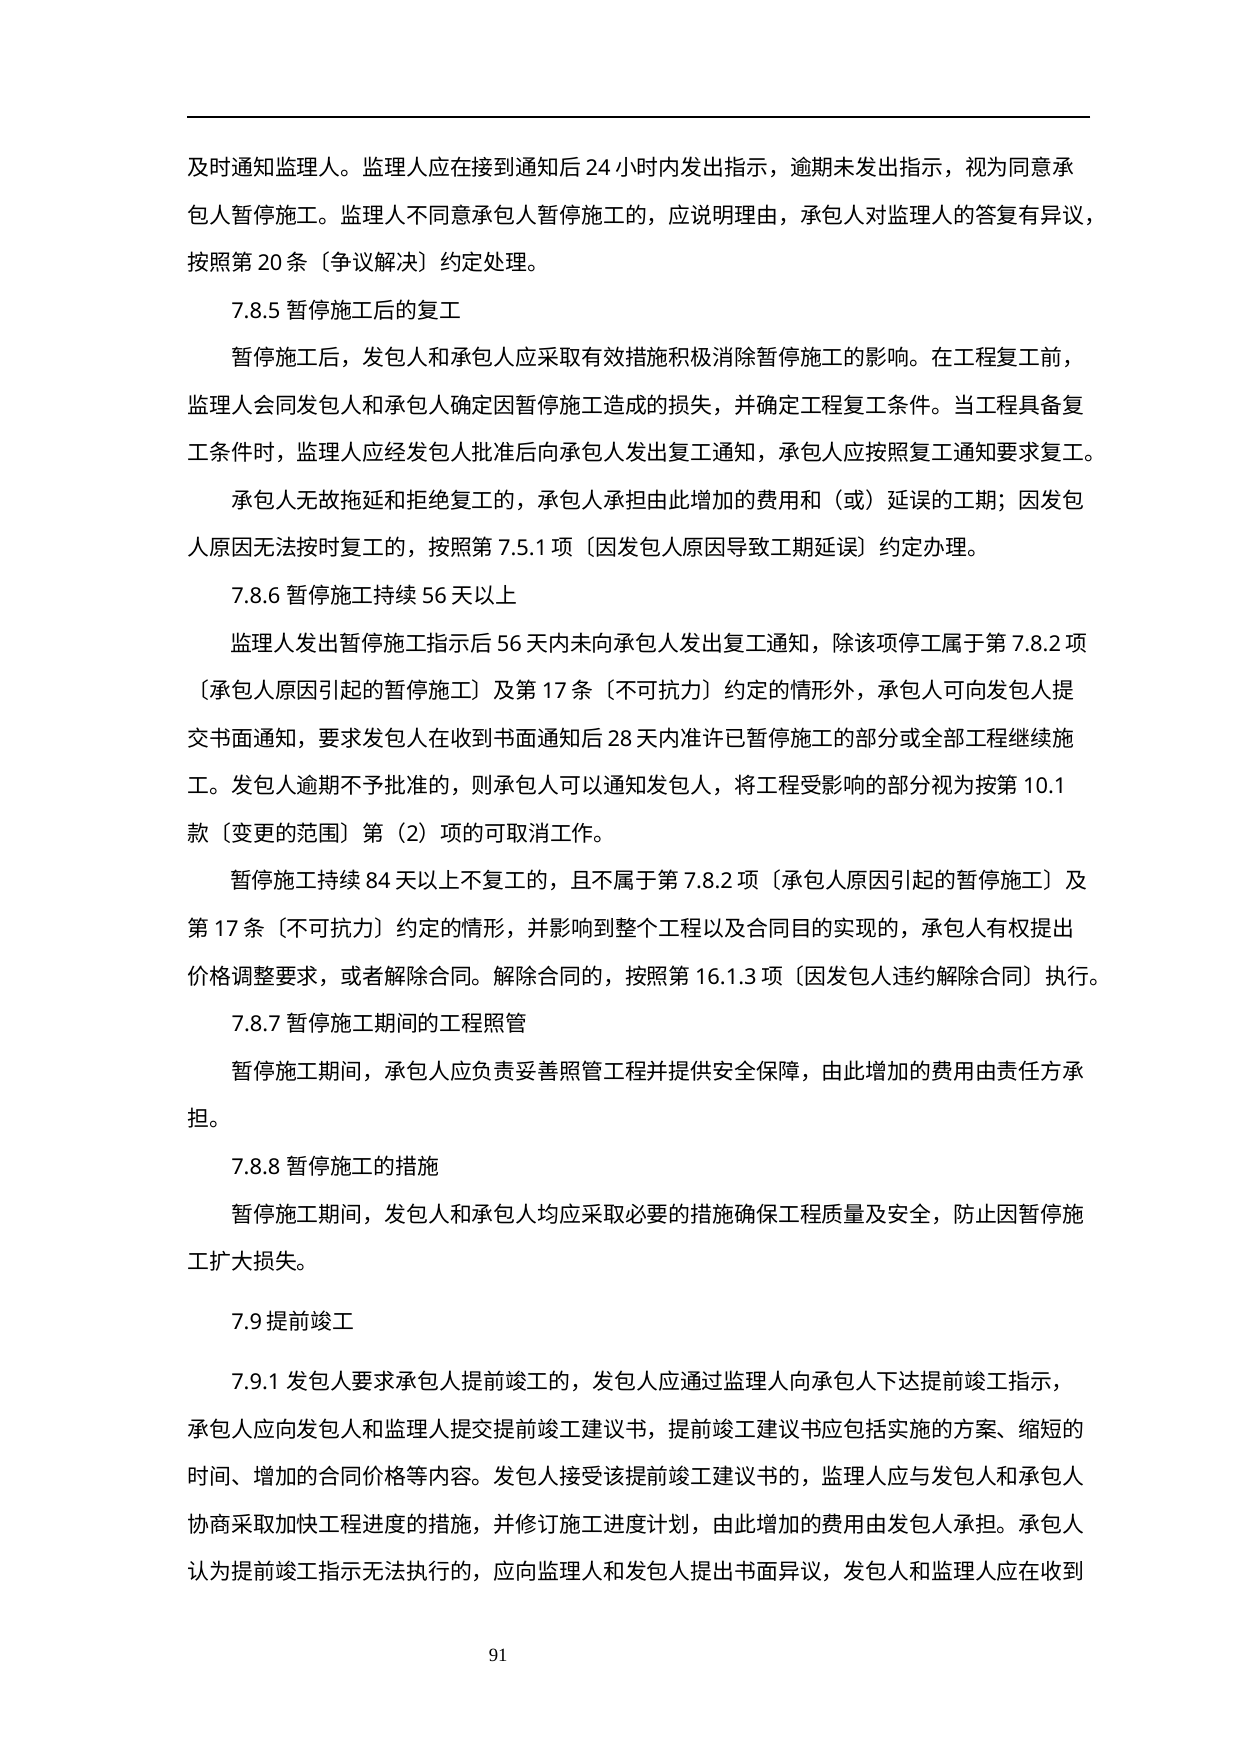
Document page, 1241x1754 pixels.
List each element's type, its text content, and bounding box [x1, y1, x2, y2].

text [187, 150, 1090, 277]
text 承包人无故拖延和拒绝复工的，承包人承担由此增加的费用和（或）延误的工期；因发包人原因无法按时复工的，按照第7.5.1项〔因发包人原因导致工期延误〕约定办理。 [187, 483, 1090, 562]
text 暂停施工后，发包人和承包人应采取有效措施积极消除暂停施工的影响。在工程复工前，监理人会同发包人和承包人确定因暂停施工造成的损失，并确定工程复工条件。当工程具备复工条件时，监理人应经发包人批准后向承包人发出复工通知，承包人应按照复工通知要求复工。 [187, 340, 1090, 467]
text 暂停施工期间，承包人应负责妥善照管工程并提供安全保障，由此增加的费用由责任方承担。 [187, 1054, 1090, 1133]
text 7.8.7 暂停施工期间的工程照管 [189, 1006, 1090, 1038]
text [187, 1364, 1090, 1586]
text 7.8.6 暂停施工持续56天以上 [187, 578, 1090, 610]
text 暂停施工持续84天以上不复工的，且不属于第7.8.2项〔承包人原因引起的暂停施工〕及第17条〔不可抗力〕约定的情形，并影响到整个工程以及合同目的实现的，承包人有权提出价格调整要求，或者解除合同。解除合同的，按照第16.1.3项〔因发包人违约解除合同〕执行。 [187, 863, 1090, 991]
text 7.8.8 暂停施工的措施 [187, 1149, 1090, 1181]
text 暂停施工期间，发包人和承包人均应采取必要的措施确保工程质量及安全，防止因暂停施工扩大损失。 [187, 1197, 1090, 1276]
subtitle 7.9提前竣工 [187, 1304, 1090, 1336]
text 监理人发出暂停施工指示后56天内未向承包人发出复工通知，除该项停工属于第7.8.2项〔承包人原因引起的暂停施工〕及第17条〔不可抗力〕约定的情形外，承包人可向发包人提交书面通知，要求发包人在收到书面通知后28天内准许已暂停施工的部分或全部工程继续施工。发包人逾期不予批准的，则承包人可以通知发包人，将工程受影响的部分视为按第10.1款〔变更的范围〕第（2）项的可取消工作。 [187, 626, 1090, 848]
text 7.8.5 暂停施工后的复工 [187, 293, 1090, 324]
